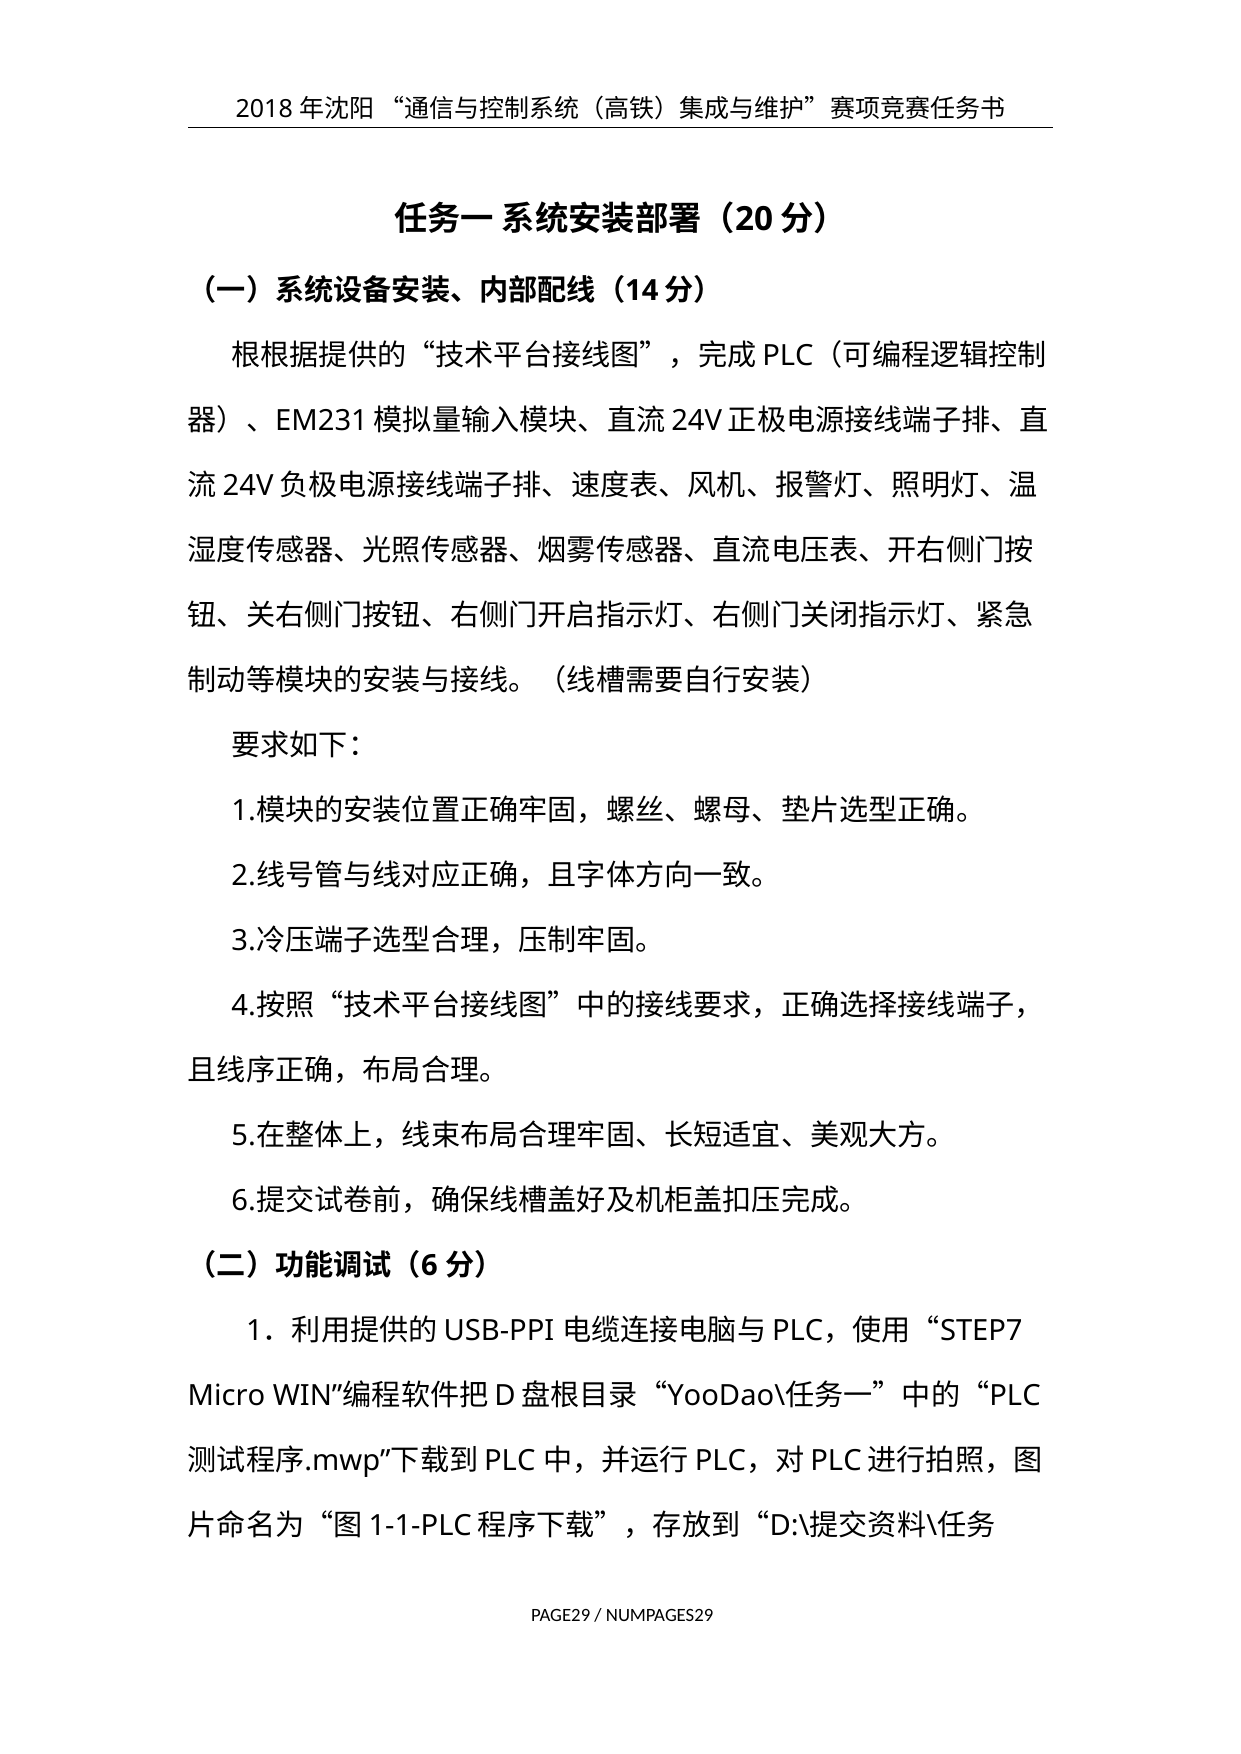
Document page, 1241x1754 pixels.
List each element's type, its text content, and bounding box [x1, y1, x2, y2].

text 5.在整体上，线束布局合理牢固、长短适宜、美观大方。 [187, 1100, 1053, 1165]
text 根根据提供的“技术平台接线图”，完成PLC（可编程逻辑控制器）、EM231模拟量输入模块、直流24V正极电源接线端子排、直流24V负极电源接线端子排、速度表、风机、报警灯、照明灯、温湿度传感器、光照传感器、烟雾传感器、直流电压表、开右侧门按钮、关右侧门按钮、右侧门开启指示灯、右侧门关闭指示灯、紧急制动等模块的安装与接线。（线槽需要自行安装） [187, 320, 1053, 710]
text 4.按照“技术平台接线图”中的接线要求，正确选择接线端子，且线序正确，布局合理。 [187, 970, 1053, 1100]
text 要求如下： [187, 710, 1053, 775]
text （二）功能调试（6 分） [187, 1230, 1053, 1295]
text 3.冷压端子选型合理，压制牢固。 [231, 905, 1053, 970]
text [187, 1295, 1053, 1555]
text 6.提交试卷前，确保线槽盖好及机柜盖扣压完成。 [187, 1165, 1053, 1230]
text （一）系统设备安装、内部配线（14分） [187, 255, 1053, 320]
text 1.模块的安装位置正确牢固，螺丝、螺母、垫片选型正确。 [187, 775, 1053, 840]
title 任务一 系统安装部署（20分） [187, 183, 1053, 248]
text 2.线号管与线对应正确，且字体方向一致。 [187, 840, 1053, 905]
